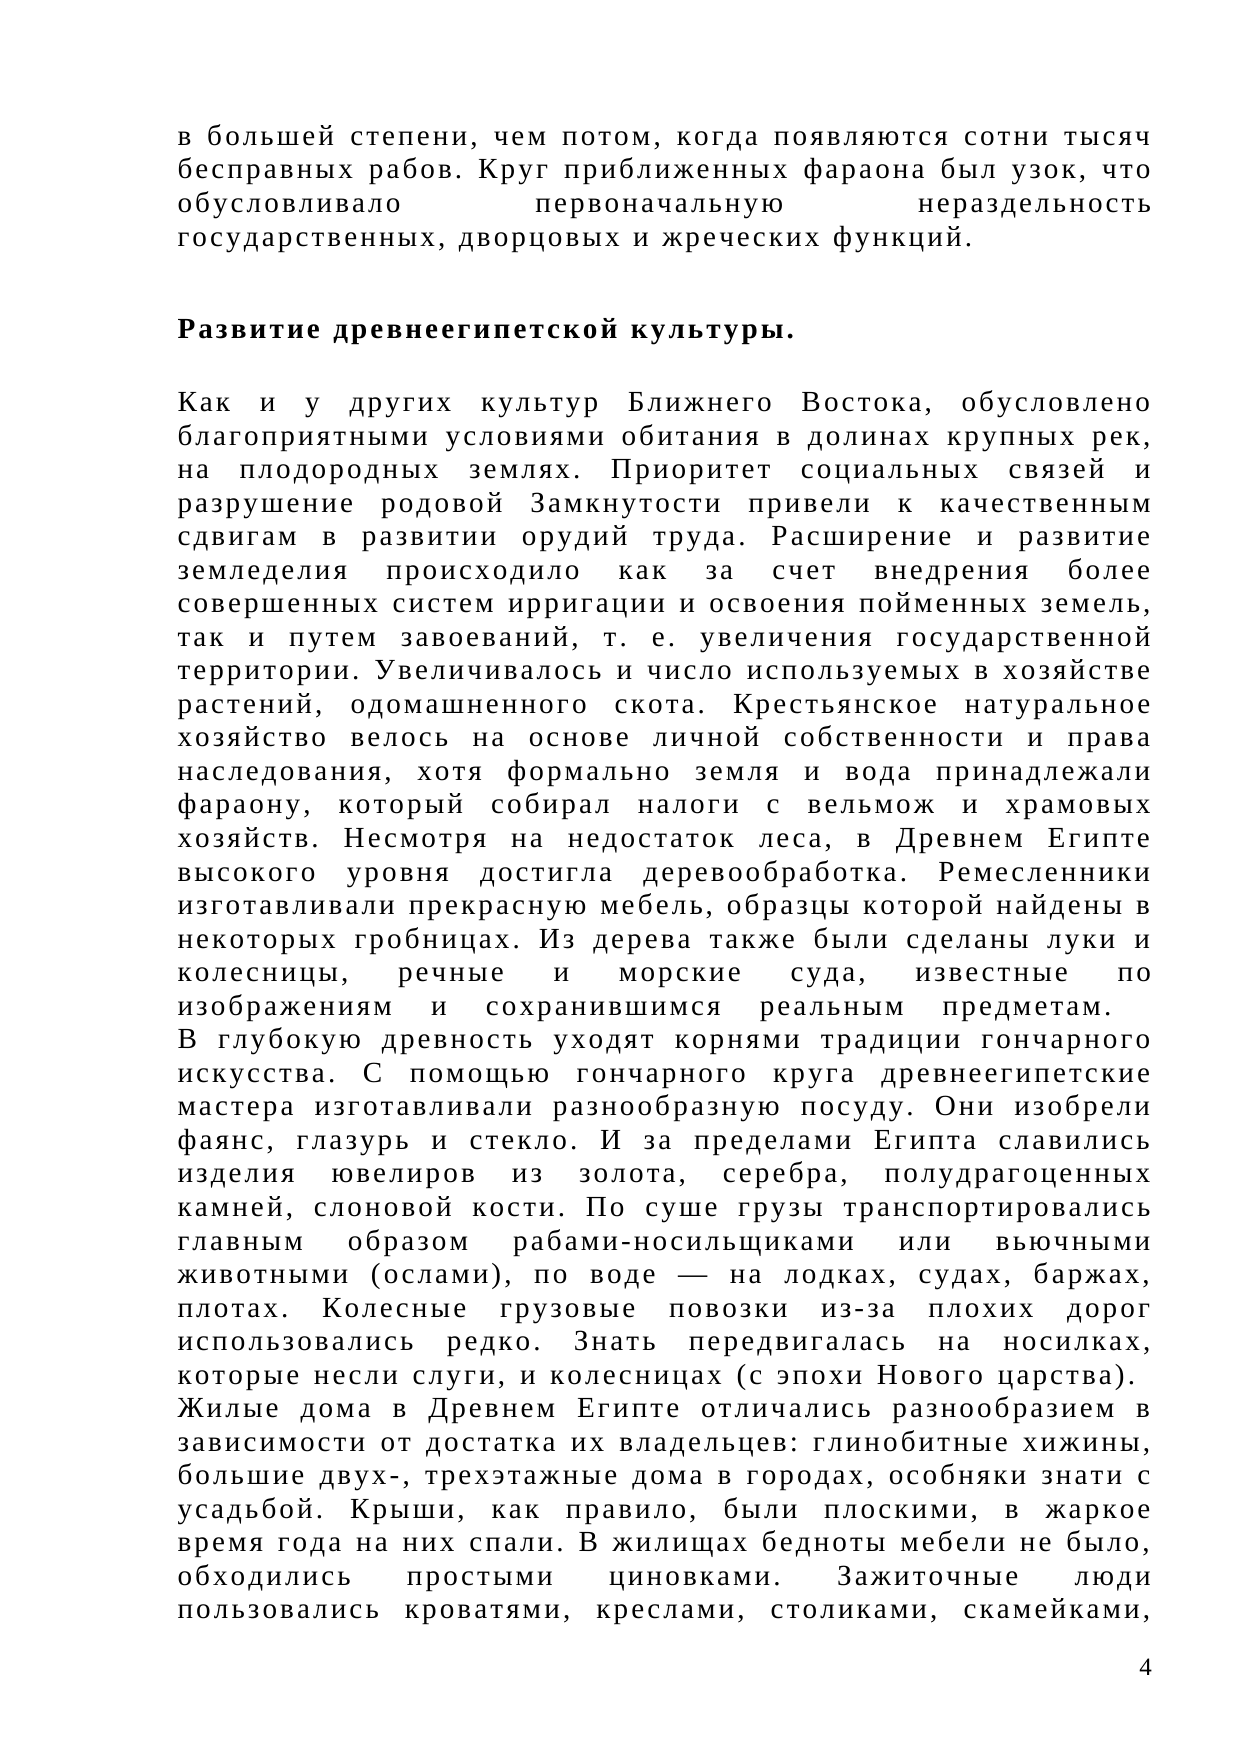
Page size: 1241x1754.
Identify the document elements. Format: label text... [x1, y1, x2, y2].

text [177, 351, 1152, 1625]
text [177, 118, 1152, 252]
subtitle Развитие древнеегипетской культуры. [177, 277, 1152, 344]
